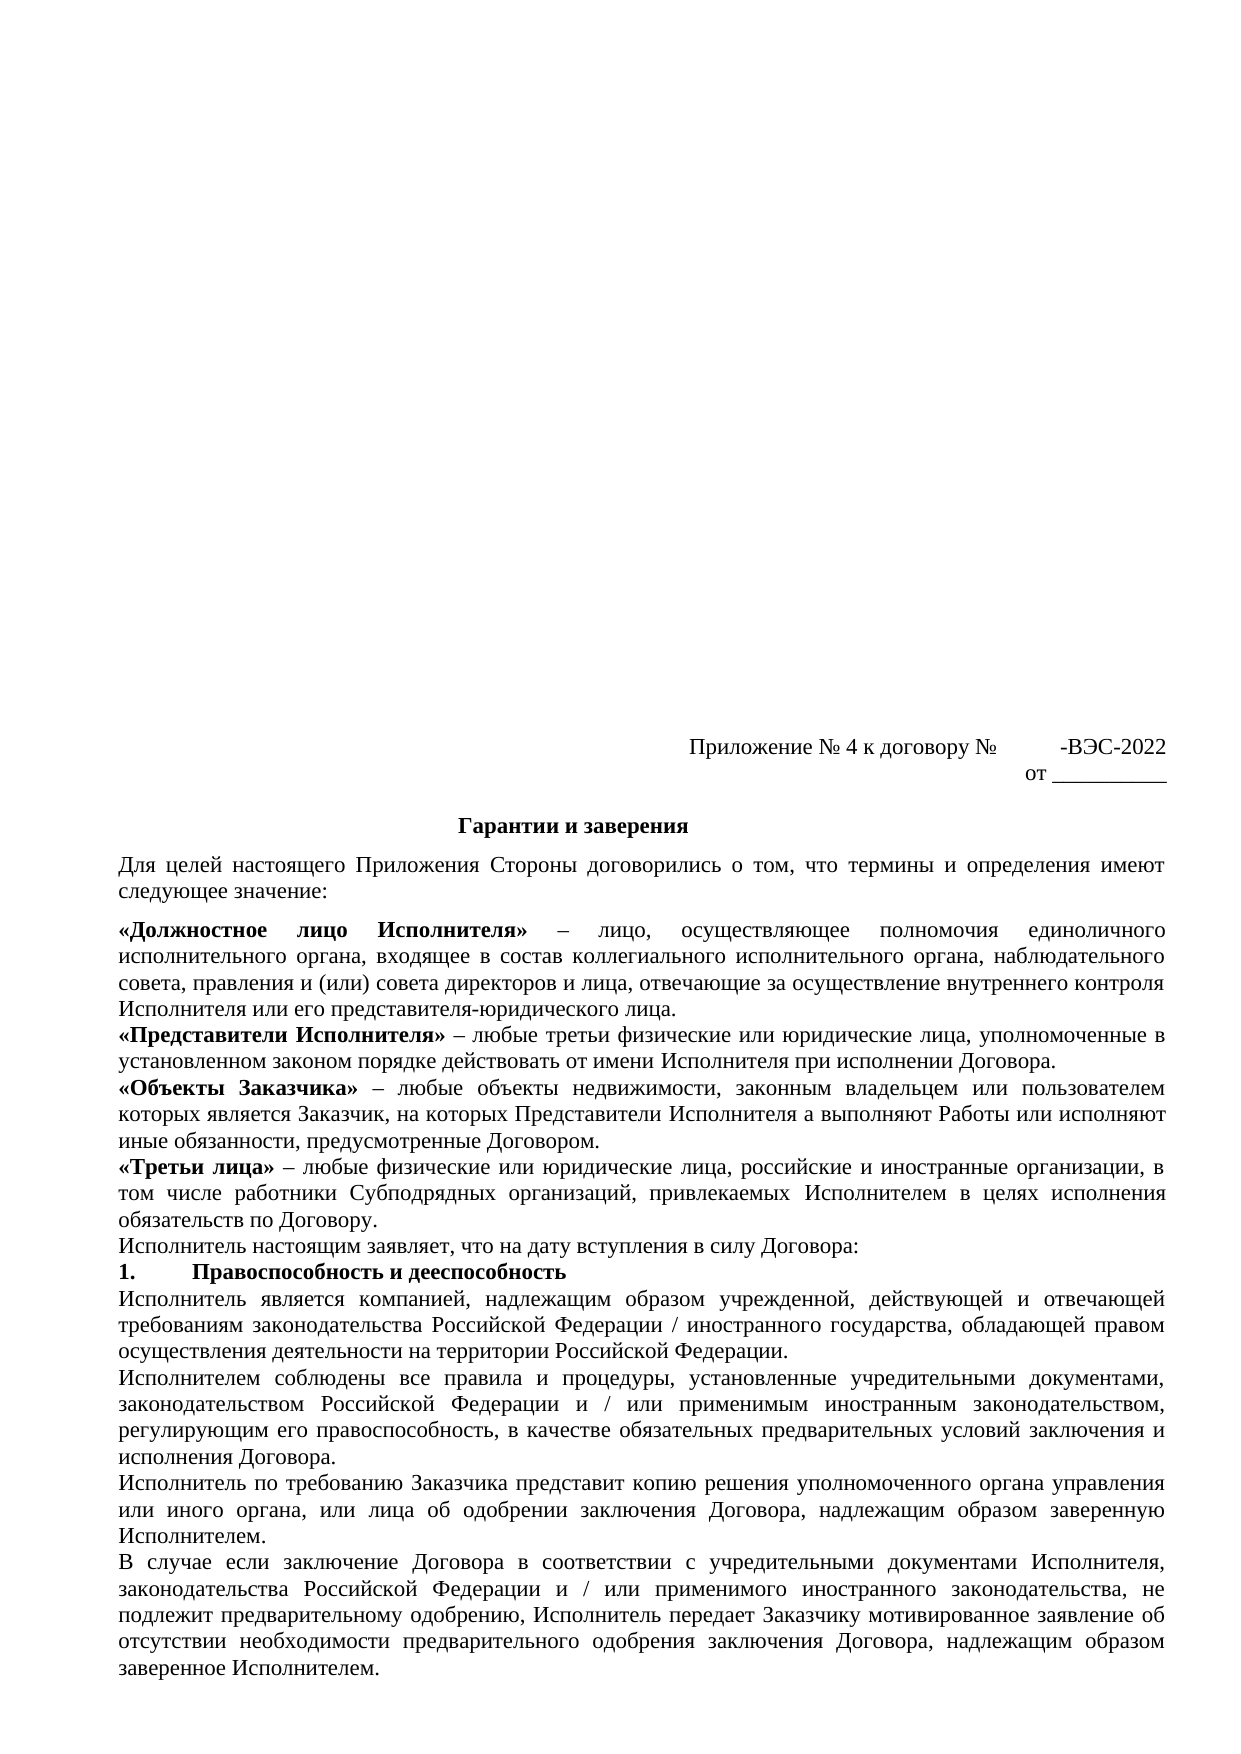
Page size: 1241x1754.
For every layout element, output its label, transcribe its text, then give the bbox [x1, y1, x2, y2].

text Для целей настоящего Приложения Стороны договорились о том, что термины и определения имеют следующее значение: [118, 851, 1167, 903]
text Исполнитель по требованию Заказчика представит копию решения уполномоченного органа управления или иного органа, или лица об одобрении заключения Договора, надлежащим образом заверенную Исполнителем. [118, 1469, 1167, 1548]
list Правоспособность и дееспособность [118, 1258, 1167, 1285]
text В случае если заключение Договора в соответствии с учредительными документами Исполнителя, законодательства Российской Федерации и / или применимого иностранного законодательства, не подлежит предварительному одобрению, Исполнитель передает Заказчику мотивированное заявление об отсутствии необходимости предварительного одобрения заключения Договора, надлежащим образом заверенное Исполнителем. [118, 1548, 1167, 1680]
text Приложение № 4 к договору № -ВЭС-2022 [118, 733, 1167, 759]
text «Представители Исполнителя» – любые третьи физические или юридические лица, уполномоченные в установленном законом порядке действовать от имени Исполнителя при исполнении Договора. [118, 1021, 1167, 1074]
text Исполнителем соблюдены все правила и процедуры, установленные учредительными документами, законодательством Российской Федерации и / или применимым иностранным законодательством, регулирующим его правоспособность, в качестве обязательных предварительных условий заключения и исполнения Договора. [118, 1364, 1167, 1469]
text Исполнитель настоящим заявляет, что на дату вступления в силу Договора: [118, 1232, 1167, 1258]
text от __________ [118, 759, 1167, 785]
text «Объекты Заказчика» – любые объекты недвижимости, законным владельцем или пользователем которых является Заказчик, на которых Представители Исполнителя а выполняют Работы или исполняют иные обязанности, предусмотренные Договором. [118, 1074, 1167, 1153]
text «Третьи лица» – любые физические или юридические лица, российские и иностранные организации, в том числе работники Субподрядных организаций, привлекаемых Исполнителем в целях исполнения обязательств по Договору. [118, 1153, 1167, 1232]
text «Должностное лицо Исполнителя» – лицо, осуществляющее полномочия единоличного исполнительного органа, входящее в состав коллегиального исполнительного органа, наблюдательного совета, правления и (или) совета директоров и лица, отвечающие за осуществление внутреннего контроля Исполнителя или его представителя-юридического лица. [118, 916, 1167, 1021]
text Исполнитель является компанией, надлежащим образом учрежденной, действующей и отвечающей требованиям законодательства Российской Федерации / иностранного государства, обладающей правом осуществления деятельности на территории Российской Федерации. [118, 1285, 1167, 1364]
text Гарантии и заверения [458, 812, 1167, 838]
